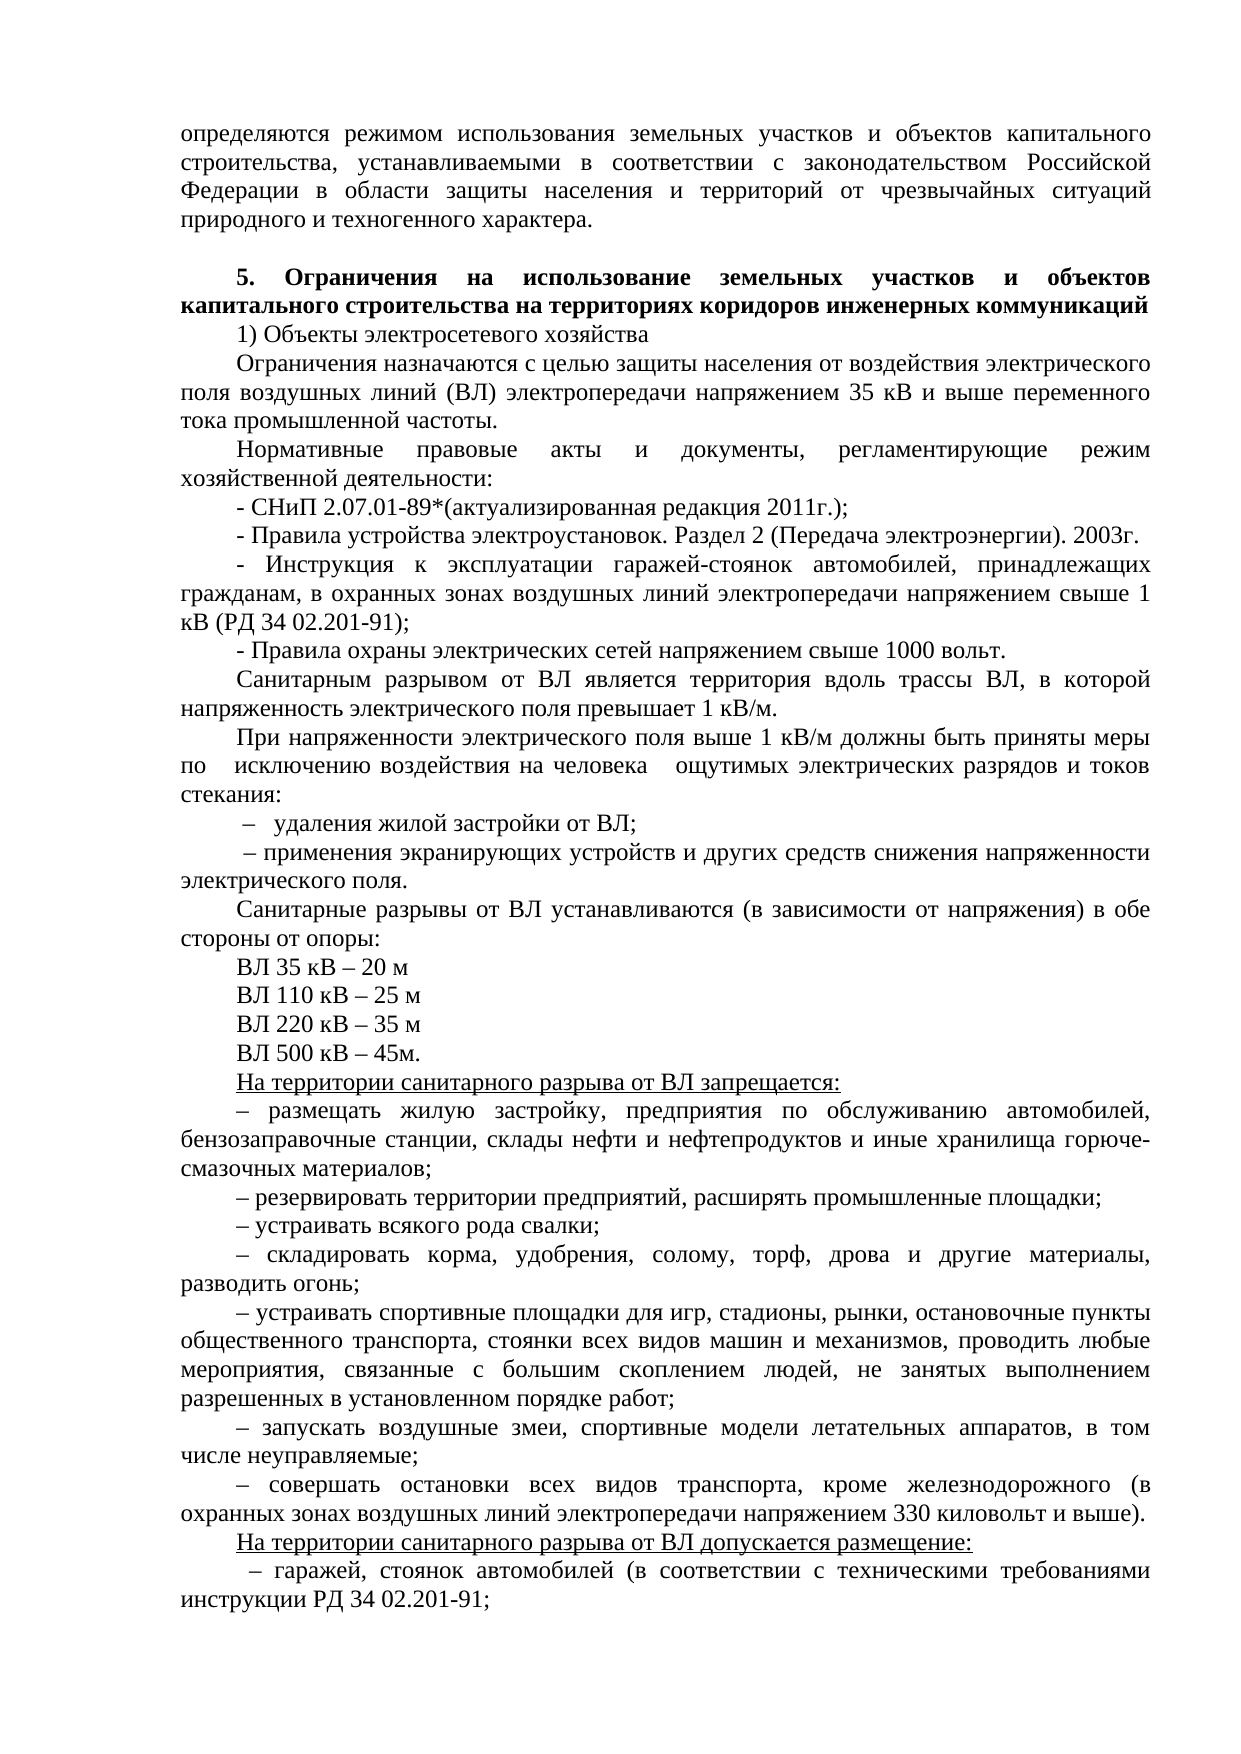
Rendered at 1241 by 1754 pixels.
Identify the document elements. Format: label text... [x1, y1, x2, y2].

text – складировать корма, удобрения, солому, торф, дрова и другие материалы, разводить огонь; [180, 1239, 1152, 1297]
text На территории санитарного разрыва от ВЛ запрещается: [180, 1067, 1152, 1096]
text – устраивать спортивные площадки для игр, стадионы, рынки, остановочные пункты общественного транспорта, стоянки всех видов машин и механизмов, проводить любые мероприятия, связанные с большим скоплением людей, не занятых выполнением разрешенных в установленном порядке работ; [180, 1297, 1152, 1412]
text – совершать остановки всех видов транспорта, кроме железнодорожного (в охранных зонах воздушных линий электропередачи напряжением 330 киловольт и выше). [180, 1469, 1152, 1527]
text 5. Ограничения на использование земельных участков и объектов капитального строительства на территориях коридоров инженерных коммуникаций [180, 262, 1152, 319]
text – гаражей, стоянок автомобилей (в соответствии с техническими требованиями инструкции РД 34 02.201-91; [180, 1556, 1152, 1613]
text – применения экранирующих устройств и других средств снижения напряженности электрического поля. [180, 837, 1152, 894]
text ВЛ 220 кВ – 35 м [180, 1009, 1152, 1038]
text - Правила устройства электроустановок. Раздел 2 (Передача электроэнергии). 2003г. [180, 521, 1152, 549]
text - Инструкция к эксплуатации гаражей-стоянок автомобилей, принадлежащих гражданам, в охранных зонах воздушных линий электропередачи напряжением свыше 1 кВ (РД 34 02.201-91); [180, 549, 1152, 636]
text ВЛ 500 кВ – 45м. [180, 1038, 1152, 1067]
text ВЛ 35 кВ – 20 м [180, 952, 1152, 981]
text Ограничения назначаются с целью защиты населения от воздействия электрического поля воздушных линий (ВЛ) электропередачи напряжением 35 кВ и выше переменного тока промышленной частоты. [180, 348, 1152, 434]
text – размещать жилую застройку, предприятия по обслуживанию автомобилей, бензозаправочные станции, склады нефти и нефтепродуктов и иные хранилища горюче-смазочных материалов; [180, 1096, 1152, 1182]
text 1) Объекты электросетевого хозяйства [180, 319, 1152, 348]
text Санитарные разрывы от ВЛ устанавливаются (в зависимости от напряжения) в обе стороны от опоры: [180, 894, 1152, 952]
text - СНиП 2.07.01-89*(актуализированная редакция 2011г.); [180, 492, 1152, 521]
text Нормативные правовые акты и документы, регламентирующие режим хозяйственной деятельности: [180, 434, 1152, 492]
text На территории санитарного разрыва от ВЛ допускается размещение: [180, 1527, 1152, 1556]
text – запускать воздушные змеи, спортивные модели летательных аппаратов, в том числе неуправляемые; [180, 1412, 1152, 1469]
text – резервировать территории предприятий, расширять промышленные площадки; [180, 1182, 1152, 1211]
text ВЛ 110 кВ – 25 м [180, 981, 1152, 1009]
text - Правила охраны электрических сетей напряжением свыше 1000 вольт. [180, 636, 1152, 664]
text Санитарным разрывом от ВЛ является территория вдоль трассы ВЛ, в которой напряженность электрического поля превышает 1 кВ/м. [180, 664, 1152, 722]
text – удаления жилой застройки от ВЛ; [180, 808, 1152, 837]
text При напряженности электрического поля выше 1 кВ/м должны быть приняты меры по исключению воздействия на человека ощутимых электрических разрядов и токов стекания: [180, 722, 1152, 808]
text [180, 118, 1152, 233]
text – устраивать всякого рода свалки; [180, 1211, 1152, 1239]
